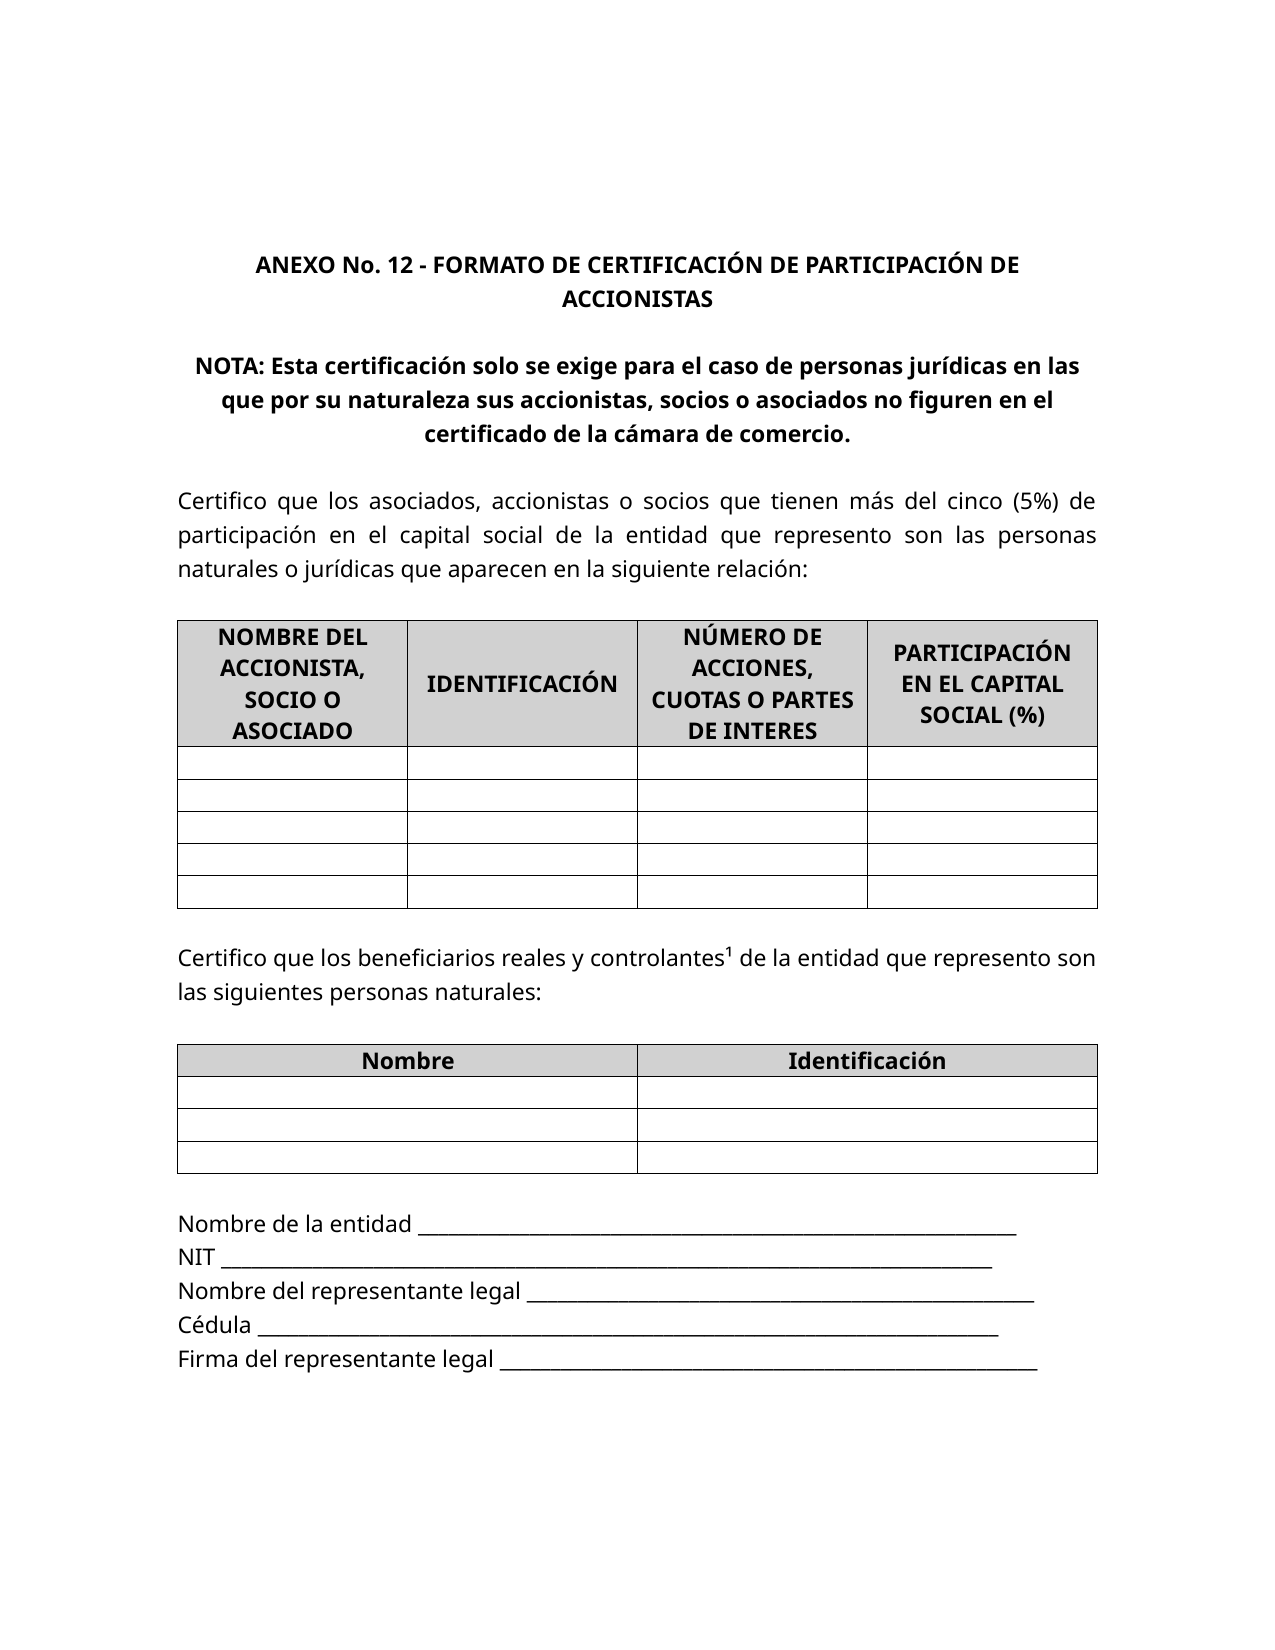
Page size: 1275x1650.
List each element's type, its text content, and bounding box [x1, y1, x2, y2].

text Nombre del representante legal __________________________________________________ [177, 1275, 1098, 1306]
table_cell [178, 780, 407, 811]
table_cell [868, 747, 1097, 778]
table_cell [178, 844, 407, 875]
text Certifico que los beneficiarios reales y controlantes¹ de la entidad que represento son las siguientes personas naturales: [177, 942, 1098, 1007]
text Firma del representante legal _____________________________________________________ [177, 1343, 1098, 1374]
table_cell [638, 876, 867, 908]
table_cell [638, 1142, 1097, 1173]
text Certifico que los asociados, accionistas o socios que tienen más del cinco (5%) de participación en el capital social de la entidad que represento son las personas naturales o jurídicas que aparecen en la siguiente relación: [177, 485, 1098, 584]
table_header IDENTIFICACIÓN [408, 621, 637, 746]
table_cell [638, 812, 867, 843]
table_header NÚMERO DE ACCIONES, CUOTAS O PARTES DE INTERES [638, 621, 867, 746]
table_cell [638, 844, 867, 875]
table_cell [408, 812, 637, 843]
table_header PARTICIPACIÓN EN EL CAPITAL SOCIAL (%) [868, 621, 1097, 746]
table_cell [868, 780, 1097, 811]
table_cell [868, 876, 1097, 908]
table_cell [868, 812, 1097, 843]
text NOTA: Esta certificación solo se exige para el caso de personas jurídicas en las que por su naturaleza sus accionistas, socios o asociados no figuren en el certificado de la cámara de comercio. [177, 350, 1098, 449]
table_cell [638, 780, 867, 811]
table_cell [408, 747, 637, 778]
text NIT ____________________________________________________________________________ [177, 1241, 1098, 1273]
table_cell [178, 876, 407, 908]
text ANEXO No. 12 - FORMATO DE CERTIFICACIÓN DE PARTICIPACIÓN DE ACCIONISTAS [177, 249, 1098, 314]
table_cell [638, 747, 867, 778]
table_cell [638, 1109, 1097, 1141]
table_cell [178, 812, 407, 843]
table_header NOMBRE DEL ACCIONISTA, SOCIO O ASOCIADO [178, 621, 407, 746]
table_cell [868, 844, 1097, 875]
table_cell [178, 1077, 637, 1108]
text Cédula _________________________________________________________________________ [177, 1309, 1098, 1340]
table_cell [408, 844, 637, 875]
table_cell [408, 780, 637, 811]
table_cell [178, 1109, 637, 1141]
table_cell [638, 1077, 1097, 1108]
table_cell [178, 747, 407, 778]
text Nombre de la entidad ___________________________________________________________ [177, 1208, 1098, 1239]
table_header Identificación [638, 1045, 1097, 1076]
table_cell [178, 1142, 637, 1173]
table_header Nombre [178, 1045, 637, 1076]
table_cell [408, 876, 637, 908]
